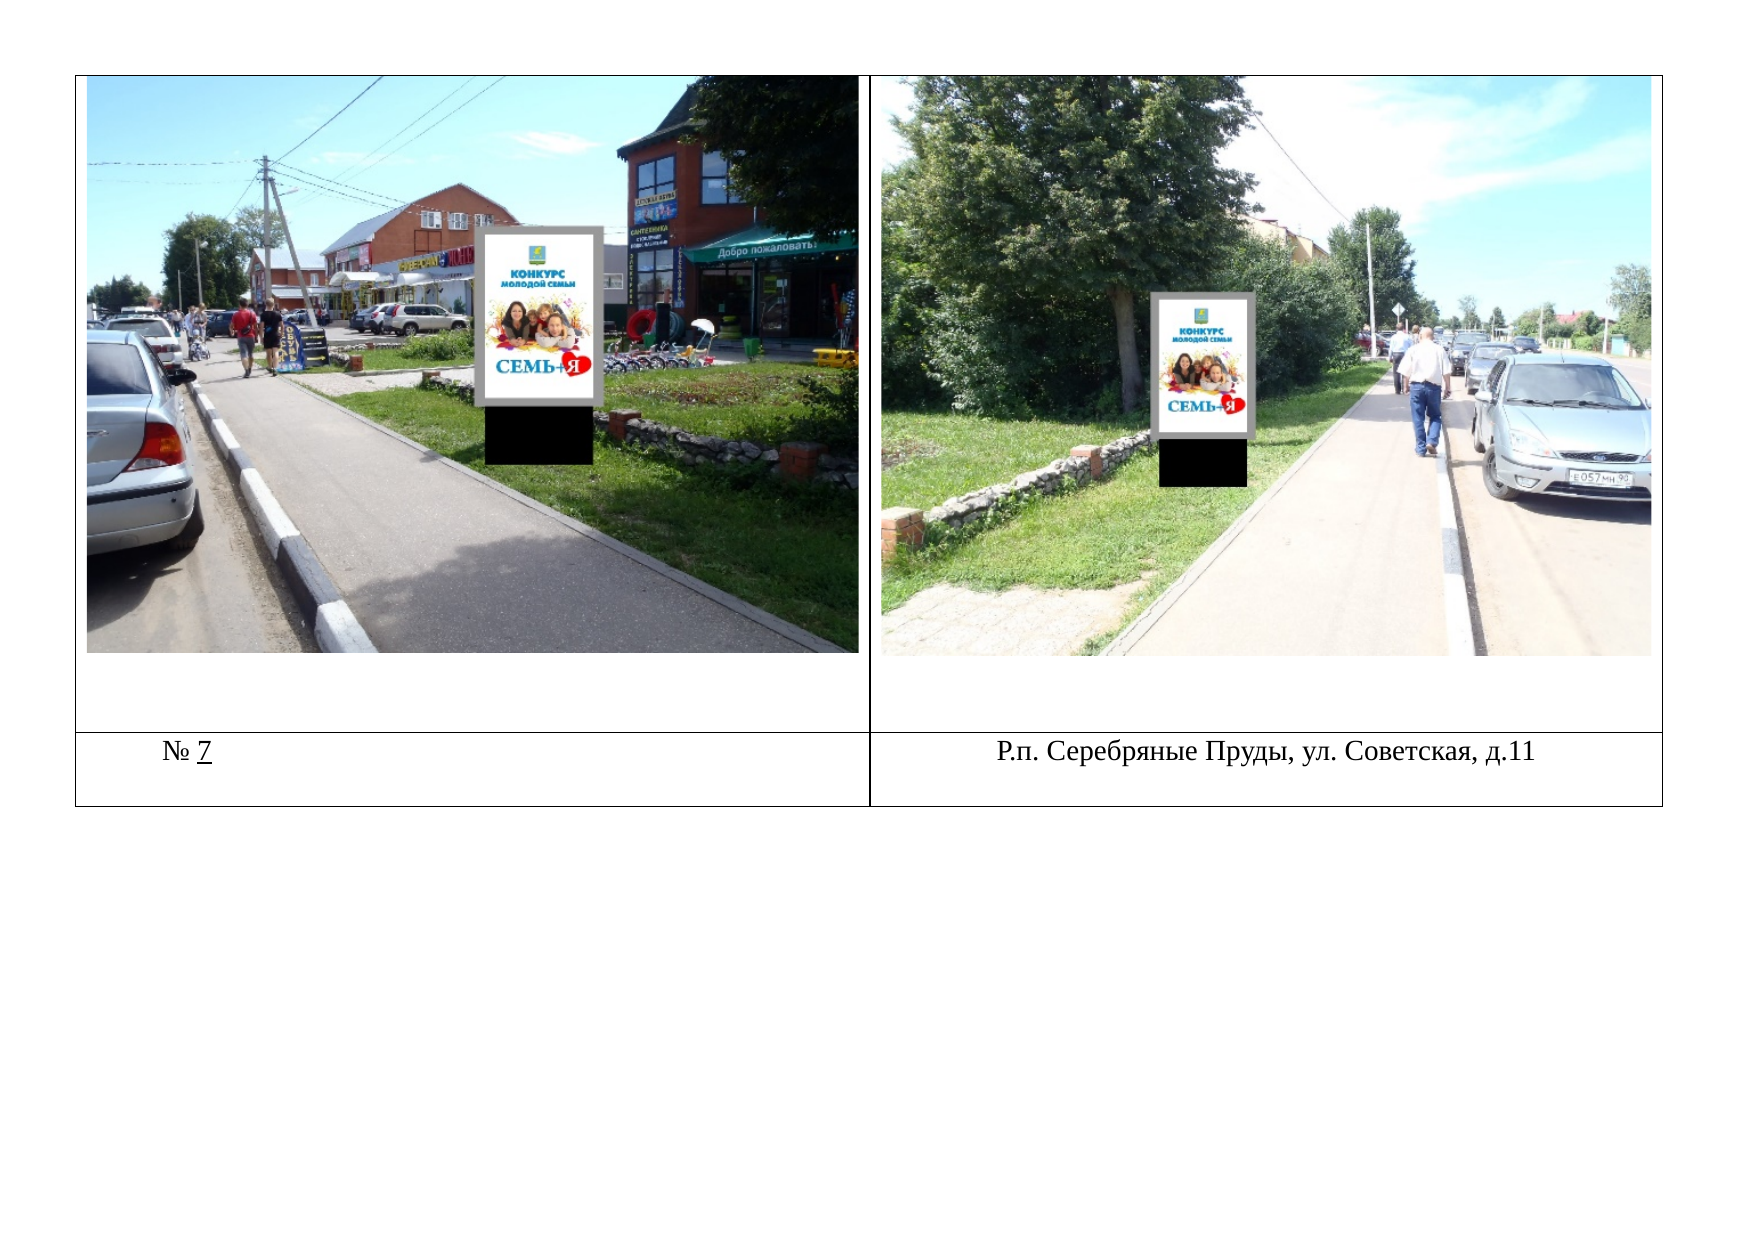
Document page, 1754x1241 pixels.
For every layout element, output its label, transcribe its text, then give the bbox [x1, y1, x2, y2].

picture [881, 76, 1652, 656]
table_header [871, 76, 1662, 732]
table_cell № 7 [76, 733, 869, 806]
table_header [76, 76, 869, 732]
table_cell Р.п. Серебряные Пруды, ул. Советская, д.11 [871, 733, 1662, 806]
picture [86, 76, 859, 653]
